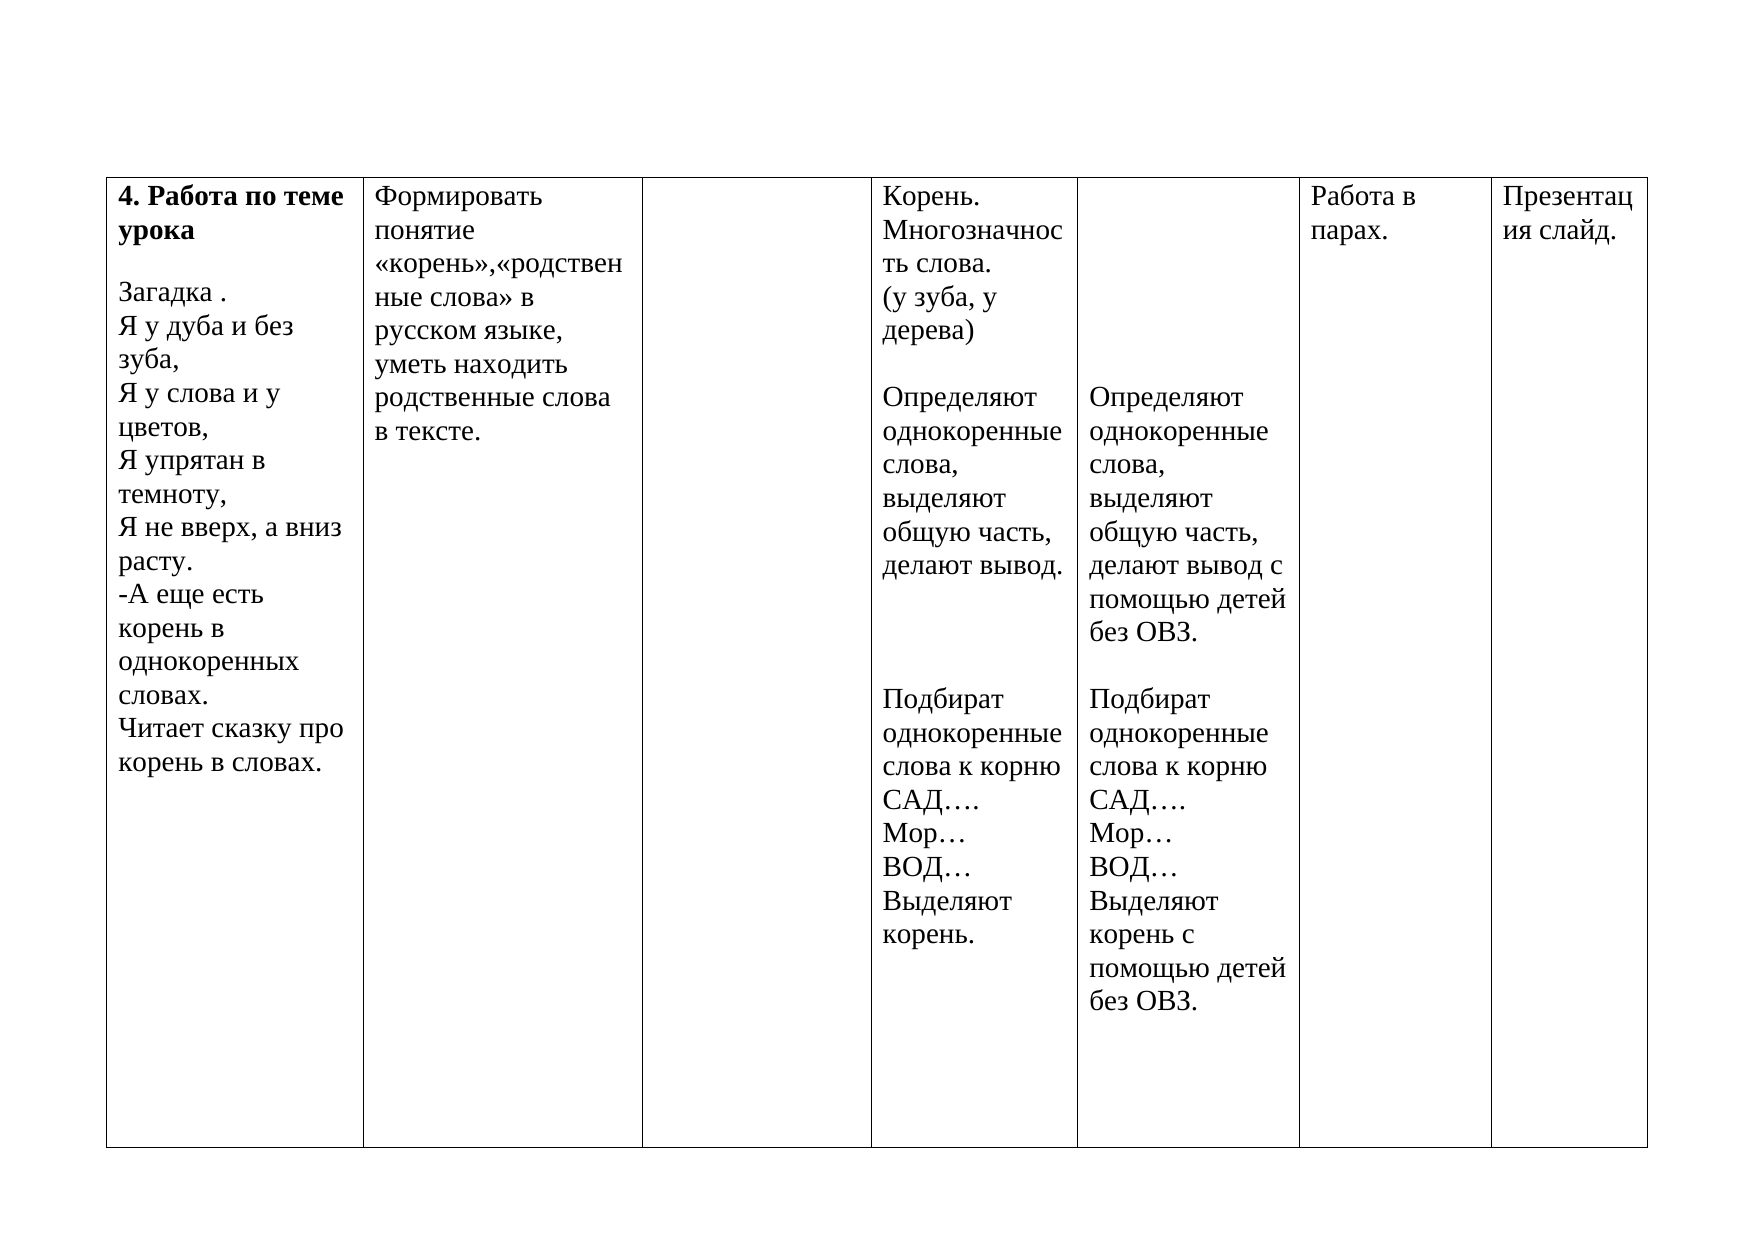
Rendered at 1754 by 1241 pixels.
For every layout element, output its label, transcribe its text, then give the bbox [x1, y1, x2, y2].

table_cell 4. Работа по теме урока Загадка . Я у дуба и без зуба, Я у слова и у цветов, Я упрятан в темноту, Я не вверх, а вниз расту. -А еще есть корень в однокоренных словах. Читает сказку про корень в словах. [107, 178, 363, 1147]
table_cell Работа в парах. [1300, 178, 1491, 1147]
table_cell Презентация слайд. [1492, 178, 1647, 1147]
table_cell Формировать понятие «корень»,«родственные слова» в русском языке, уметь находить родственные слова в тексте. [364, 178, 642, 1147]
table_cell Определяют однокоренные слова, выделяют общую часть, делают вывод с помощью детей без ОВЗ. Подбират однокоренные слова к корню САД…. Мор… ВОД… Выделяют корень с помощью детей без ОВЗ. [1078, 178, 1299, 1147]
table_cell [643, 178, 871, 1147]
table_cell Корень. Многозначность слова. (у зуба, у дерева) Определяют однокоренные слова, выделяют общую часть, делают вывод. Подбират однокоренные слова к корню САД…. Мор… ВОД… Выделяют корень. [872, 178, 1077, 1147]
